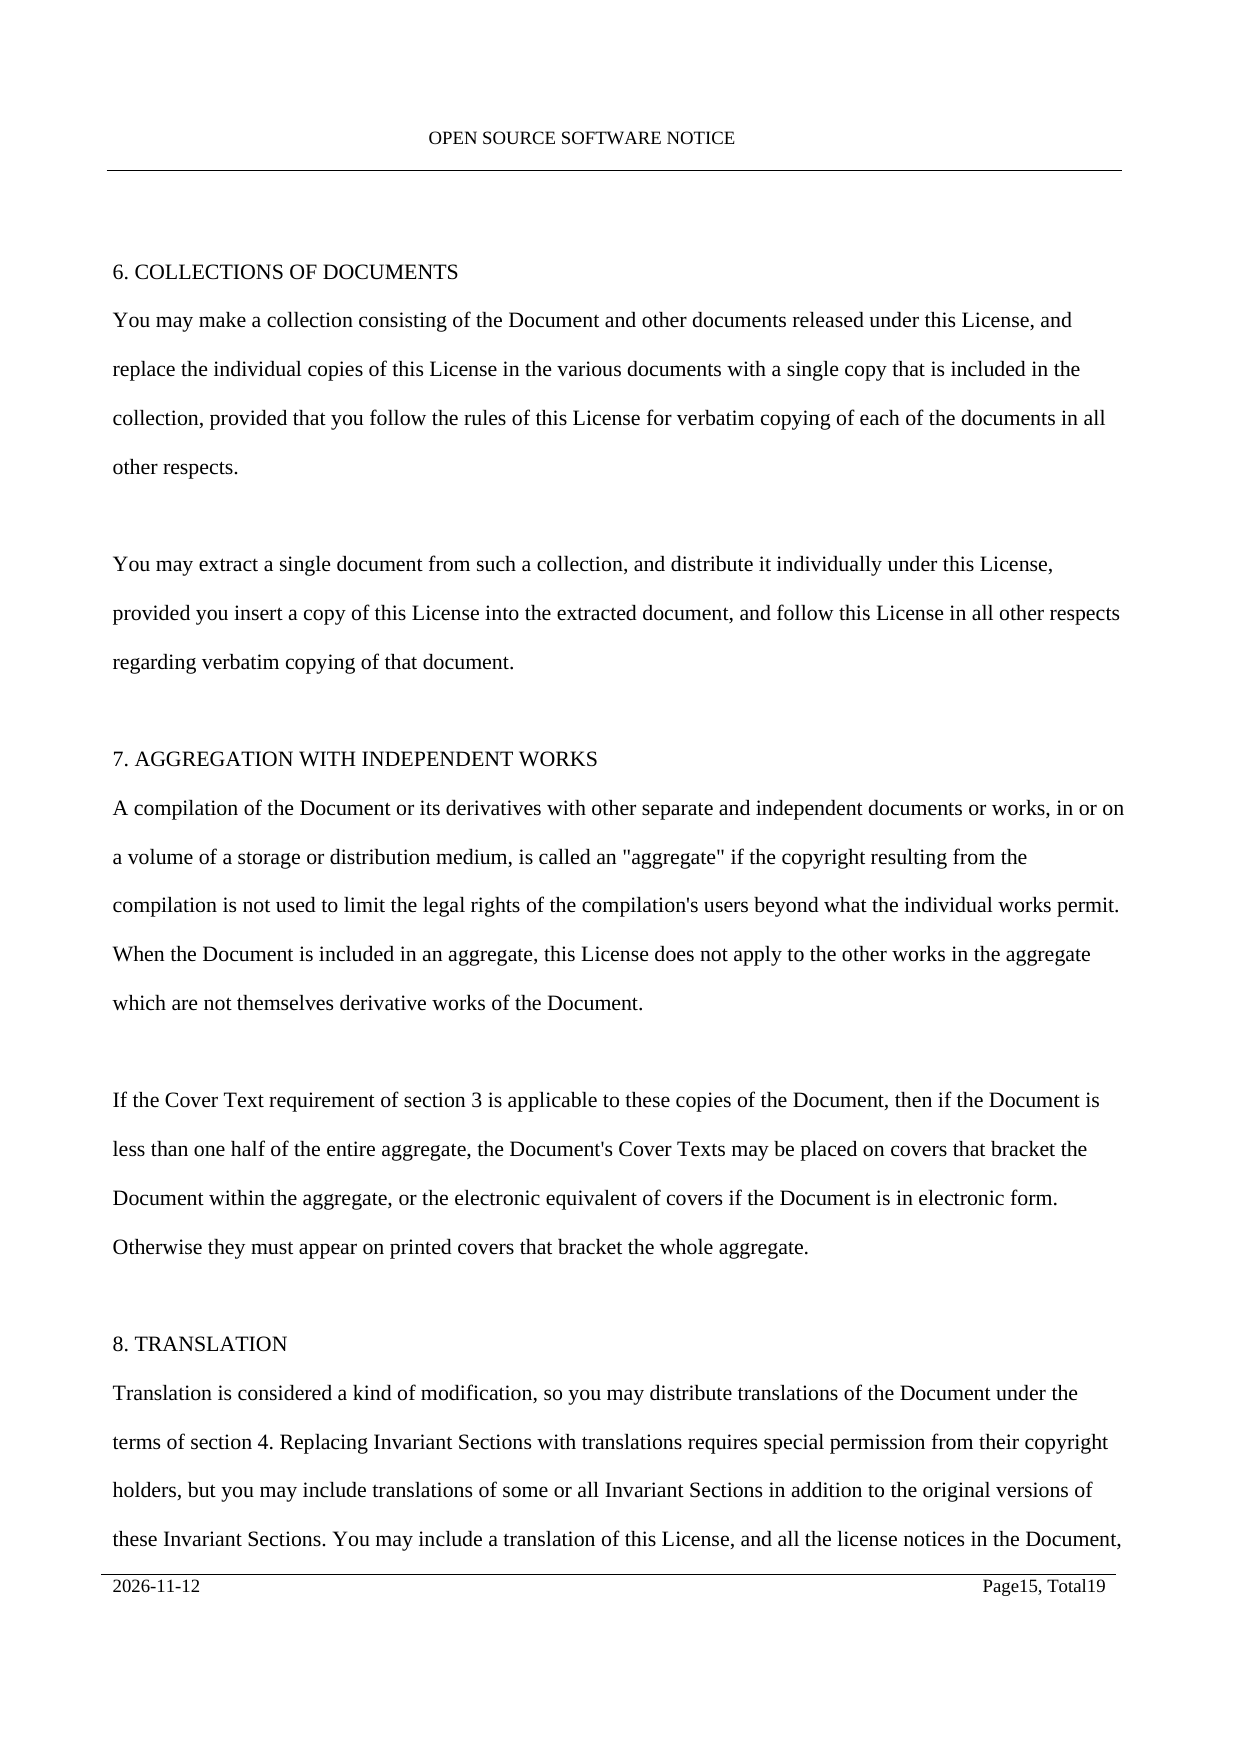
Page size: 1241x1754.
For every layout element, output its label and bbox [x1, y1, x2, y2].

text [112, 206, 1128, 1555]
